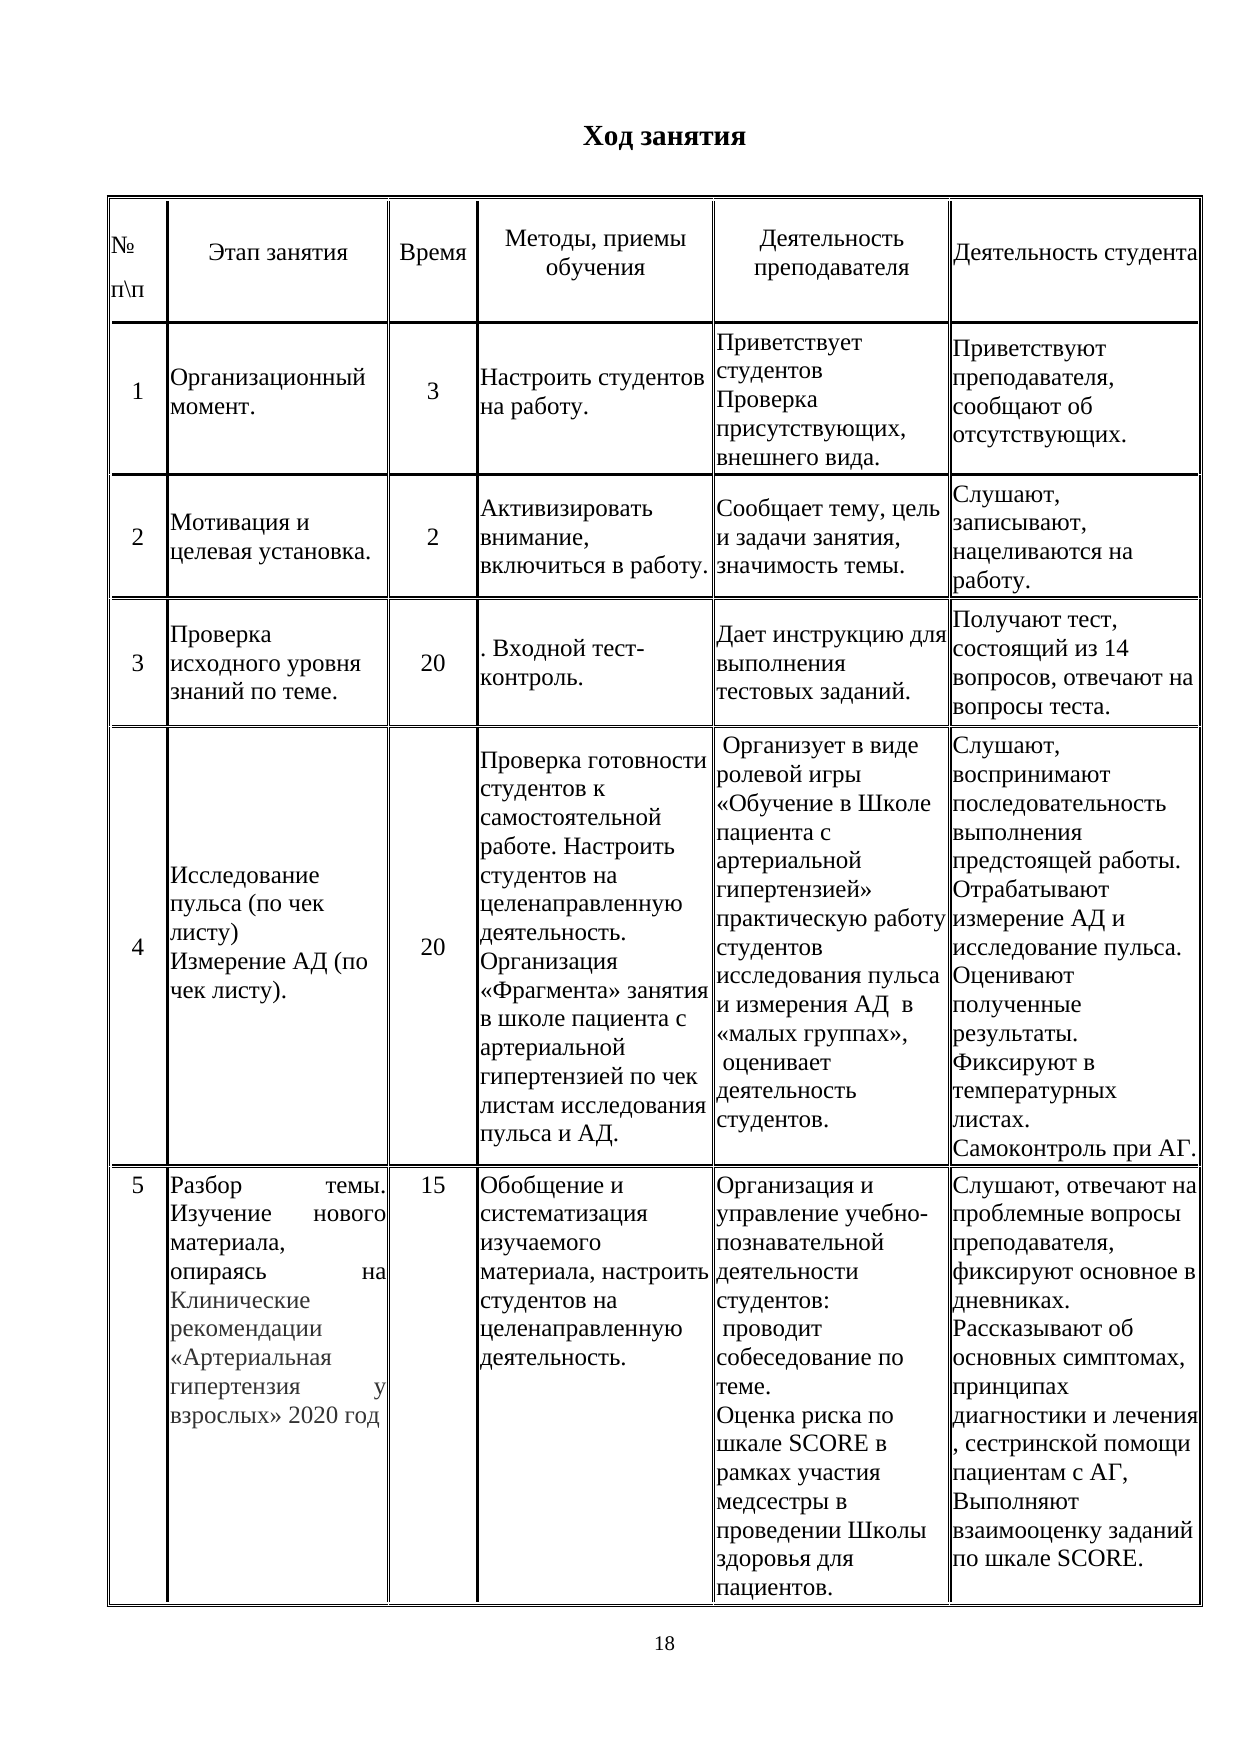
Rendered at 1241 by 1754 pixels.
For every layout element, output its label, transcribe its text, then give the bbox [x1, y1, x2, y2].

table_cell Слушают, записывают, нацеливаются на работу. [952, 473, 1201, 596]
table_cell 4 [110, 725, 166, 1164]
table_header Этап занятия [167, 199, 389, 321]
table_cell Слушают, воспринимают последовательность выполнения предстоящей работы. Отрабатывают измерение АД и исследование пульса. Оценивают полученные результаты. Фиксируют в температурных листах. Самоконтроль при АГ. [952, 725, 1200, 1164]
table_cell Сообщает тему, цель и задачи занятия, значимость темы. [715, 476, 948, 596]
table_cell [950, 1164, 1200, 1603]
table_header Деятельность преподавателя [714, 197, 950, 321]
table_cell 20 [390, 600, 476, 724]
table_cell Активизировать внимание, включиться в работу. [479, 476, 712, 596]
table_cell Настроить студентов на работу. [479, 324, 712, 473]
text Ход занятия [177, 118, 1152, 152]
table_cell Исследование пульса (по чек листу) Измерение АД (по чек листу). [169, 728, 387, 1164]
table_cell Организует в виде ролевой игры «Обучение в Школе пациента с артериальной гипертензией» практическую работу студентов исследования пульса и измерения АД в «малых группах», оценивает деятельность студентов. [715, 728, 948, 1164]
table_cell 1 [110, 321, 166, 473]
table_cell 2 [390, 476, 476, 596]
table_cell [714, 1164, 950, 1603]
table_header № п\п [110, 199, 167, 321]
table_cell 15 [389, 1168, 477, 1603]
table_cell . Входной тест-контроль. [479, 600, 712, 724]
table_cell Получают тест, состоящий из 14 вопросов, отвечают на вопросы теста. [952, 596, 1200, 724]
table_header Деятельность студента [950, 199, 1199, 321]
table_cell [477, 1168, 713, 1603]
table_cell 3 [110, 596, 166, 724]
table_cell Дает инструкцию для выполнения тестовых заданий. [715, 600, 948, 724]
table_cell Проверка готовности студентов к самостоятельной работе. Настроить студентов на целенаправленную деятельность. Организация «Фрагмента» занятия в школе пациента с артериальной гипертензией по чек листам исследования пульса и АД. [479, 728, 712, 1164]
table_cell Приветствуют преподавателя, сообщают об отсутствующих. [952, 321, 1199, 473]
table_cell 3 [390, 324, 476, 473]
table_header Время [389, 199, 477, 321]
table_cell Проверка исходного уровня знаний по теме. [169, 600, 387, 724]
table_cell 20 [390, 728, 476, 1164]
table_cell 5 [110, 1164, 167, 1603]
table_cell Приветствует студентов Проверка присутствующих, внешнего вида. [715, 324, 948, 473]
table_cell Организационный момент. [169, 324, 387, 473]
table_header Методы, приемы обучения [477, 199, 713, 321]
table_cell Мотивация и целевая установка. [169, 476, 387, 596]
table_cell 2 [108, 473, 166, 596]
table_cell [167, 1168, 389, 1603]
